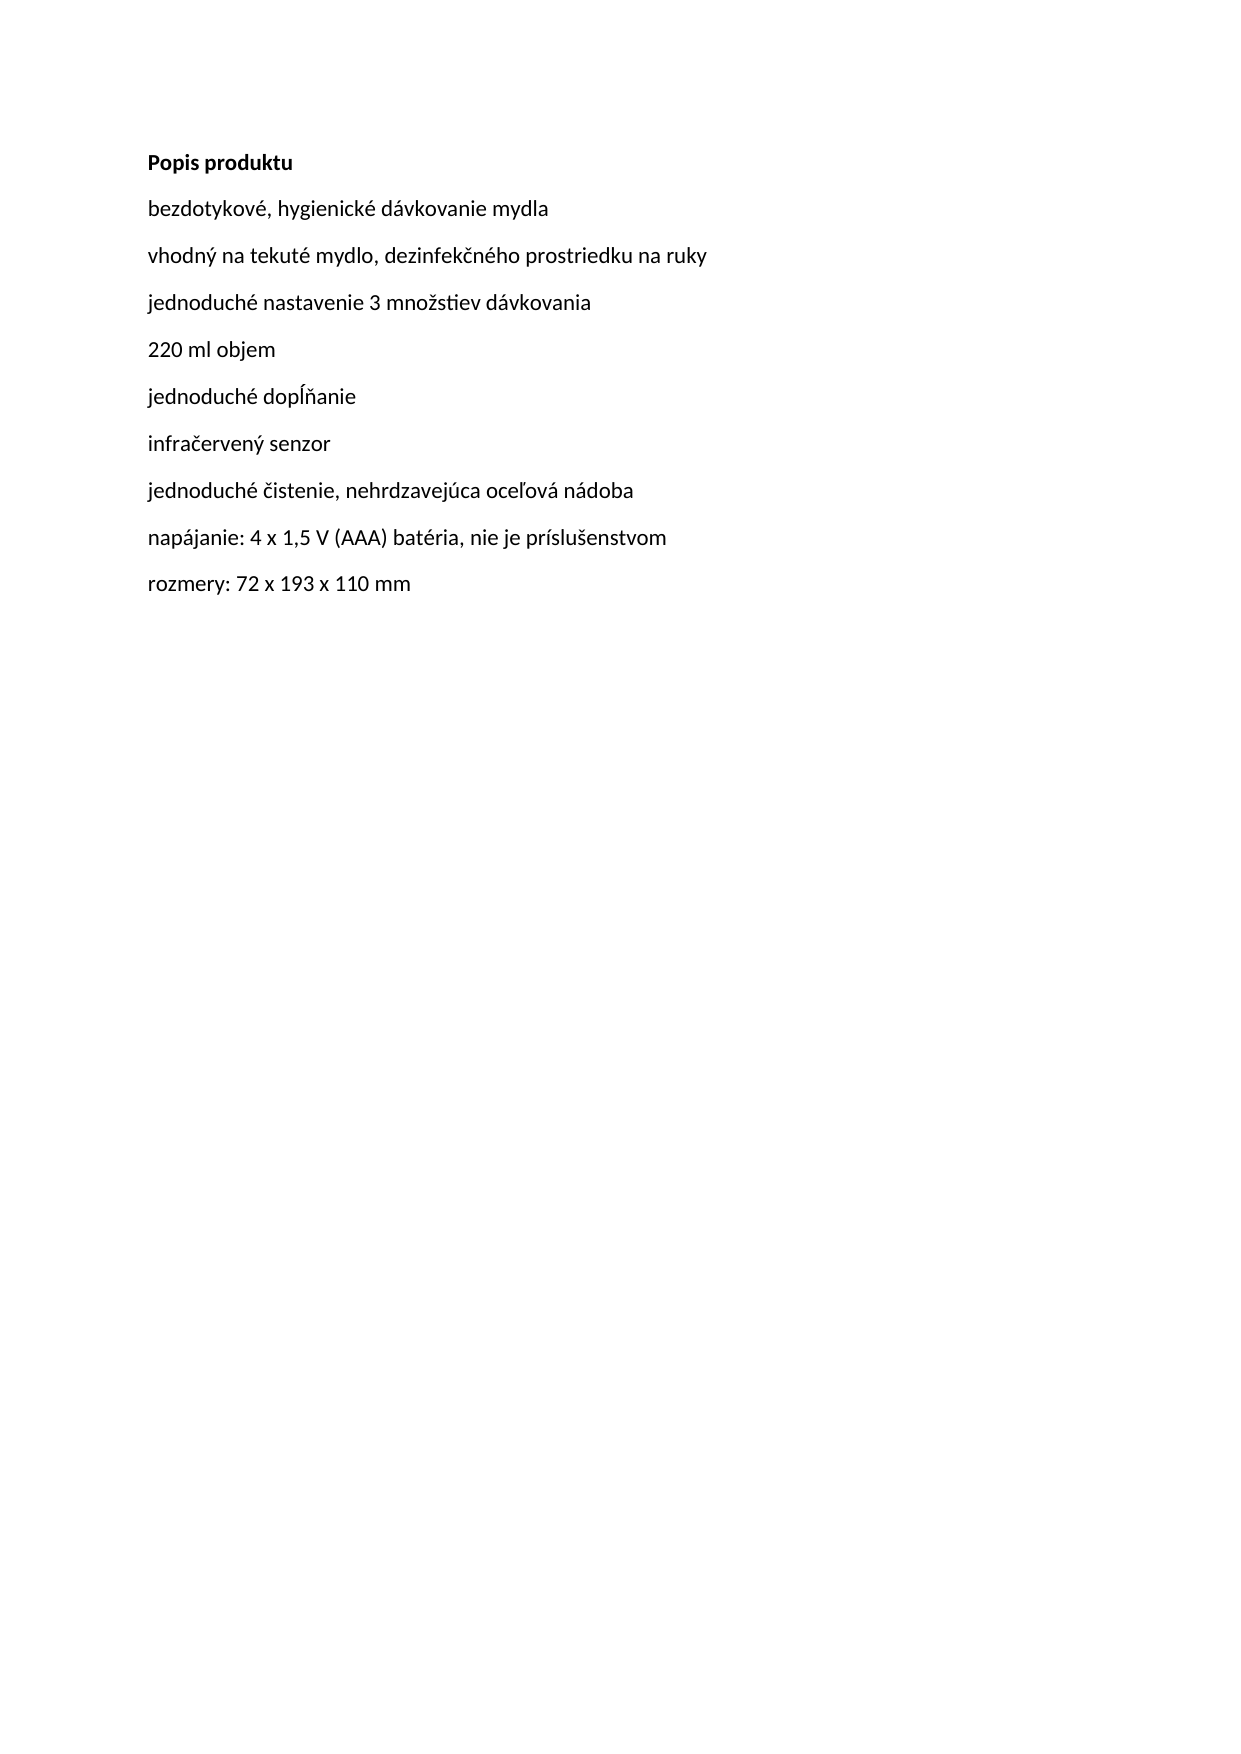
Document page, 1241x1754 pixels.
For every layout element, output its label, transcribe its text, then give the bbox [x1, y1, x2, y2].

text bezdotykové, hygienické dávkovanie mydla [148, 194, 1093, 222]
text jednoduché nastavenie 3 množstiev dávkovania [148, 288, 1093, 316]
text jednoduché čistenie, nehrdzavejúca oceľová nádoba [148, 476, 1093, 504]
text infračervený senzor [148, 429, 1093, 457]
text napájanie: 4 x 1,5 V (AAA) batéria, nie je príslušenstvom [148, 523, 1093, 551]
text Popis produktu [148, 148, 1093, 176]
text 220 ml objem [148, 335, 1093, 363]
text vhodný na tekuté mydlo, dezinfekčného prostriedku na ruky [148, 241, 1093, 269]
text rozmery: 72 x 193 x 110 mm [148, 569, 1093, 597]
text jednoduché dopĺňanie [148, 382, 1093, 410]
